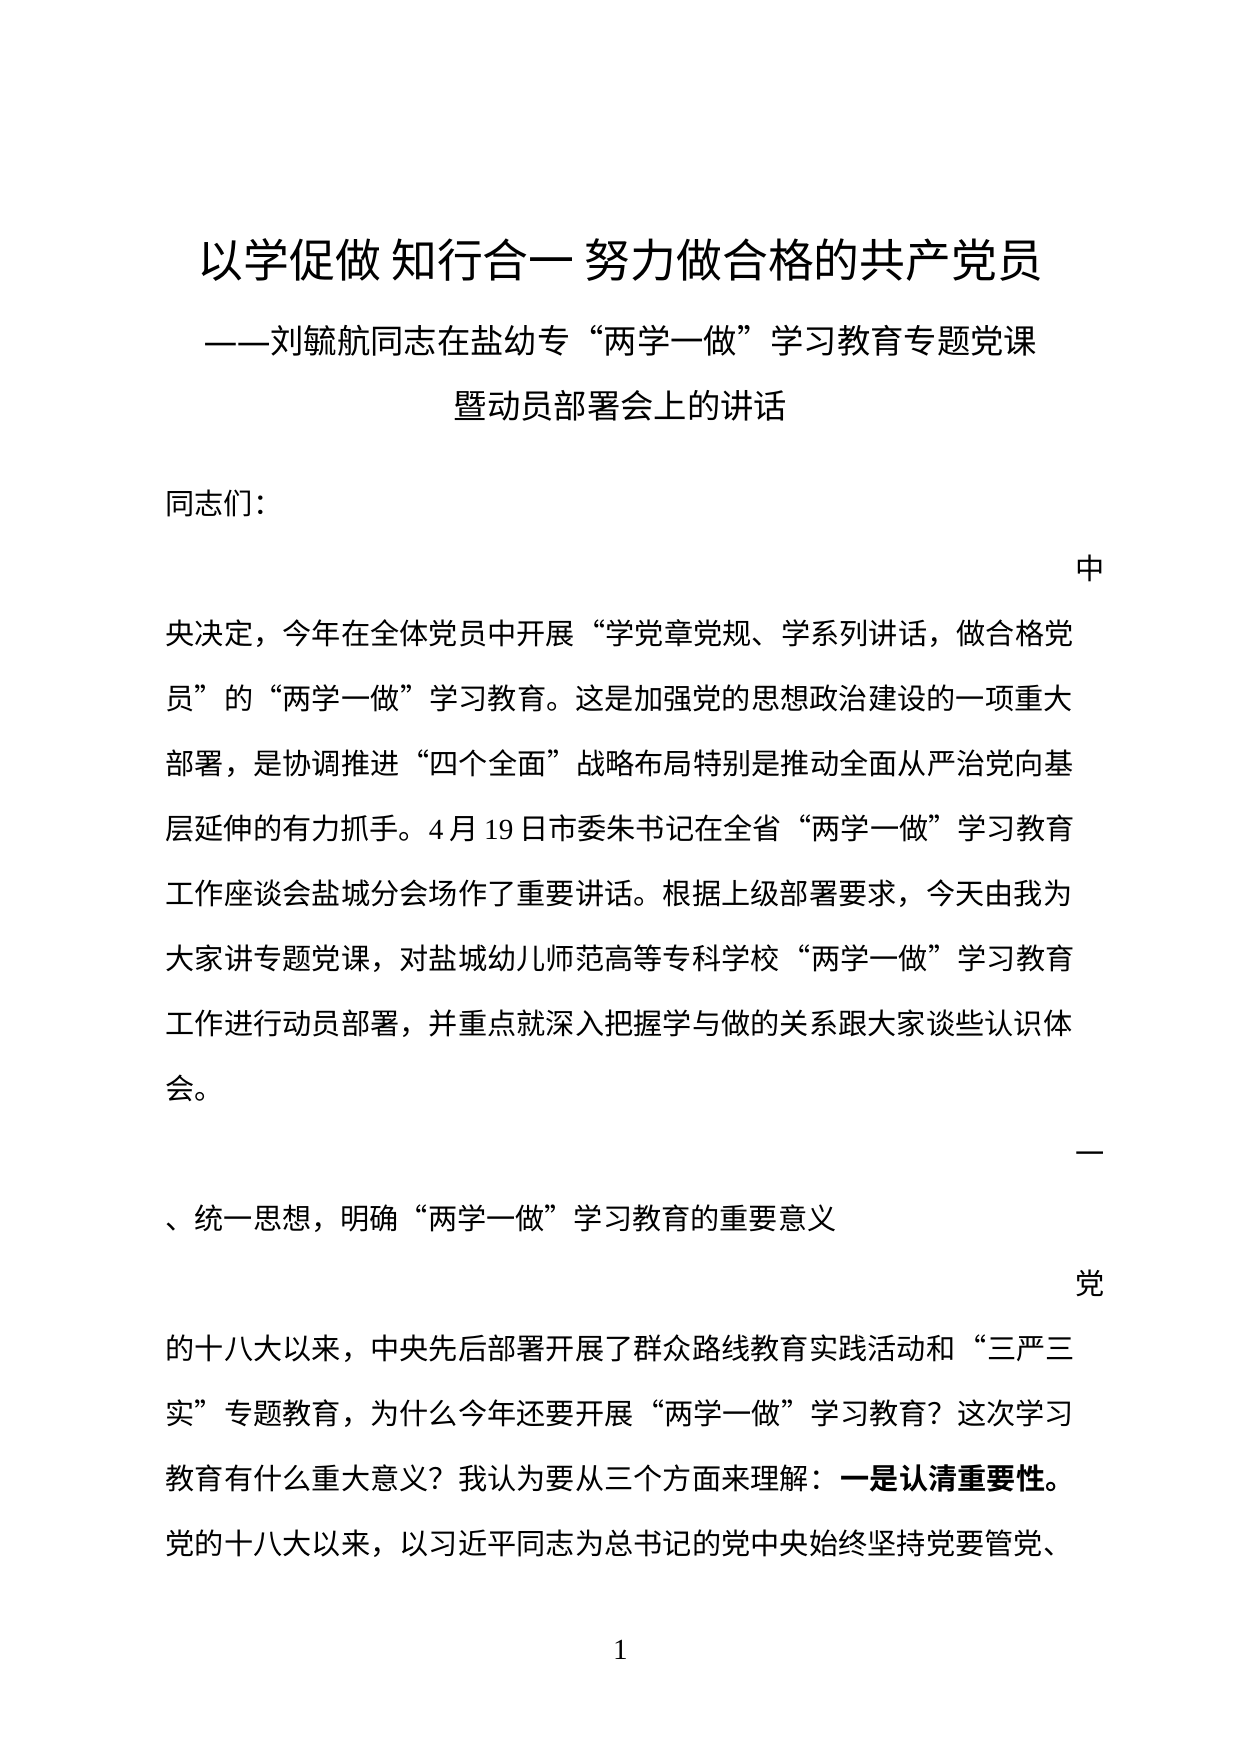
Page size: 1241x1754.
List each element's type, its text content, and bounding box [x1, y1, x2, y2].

text 同志们： [165, 469, 1075, 534]
text 暨动员部署会上的讲话 [165, 372, 1075, 437]
text 中央决定，今年在全体党员中开展“学党章党规、学系列讲话，做合格党员”的“两学一做”学习教育。这是加强党的思想政治建设的一项重大部署，是协调推进“四个全面”战略布局特别是推动全面从严治党向基层延伸的有力抓手。4月19日市委朱书记在全省“两学一做”学习教育工作座谈会盐城分会场作了重要讲话。根据上级部署要求，今天由我为大家讲专题党课，对盐城幼儿师范高等专科学校“两学一做”学习教育工作进行动员部署，并重点就深入把握学与做的关系跟大家谈些认识体会。 [165, 534, 1075, 1119]
text 以学促做 知行合一 努力做合格的共产党员 [165, 209, 1075, 307]
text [165, 1249, 1075, 1574]
text ——刘毓航同志在盐幼专“两学一做”学习教育专题党课 [165, 307, 1075, 372]
text 一、统一思想，明确“两学一做”学习教育的重要意义 [165, 1119, 1075, 1249]
